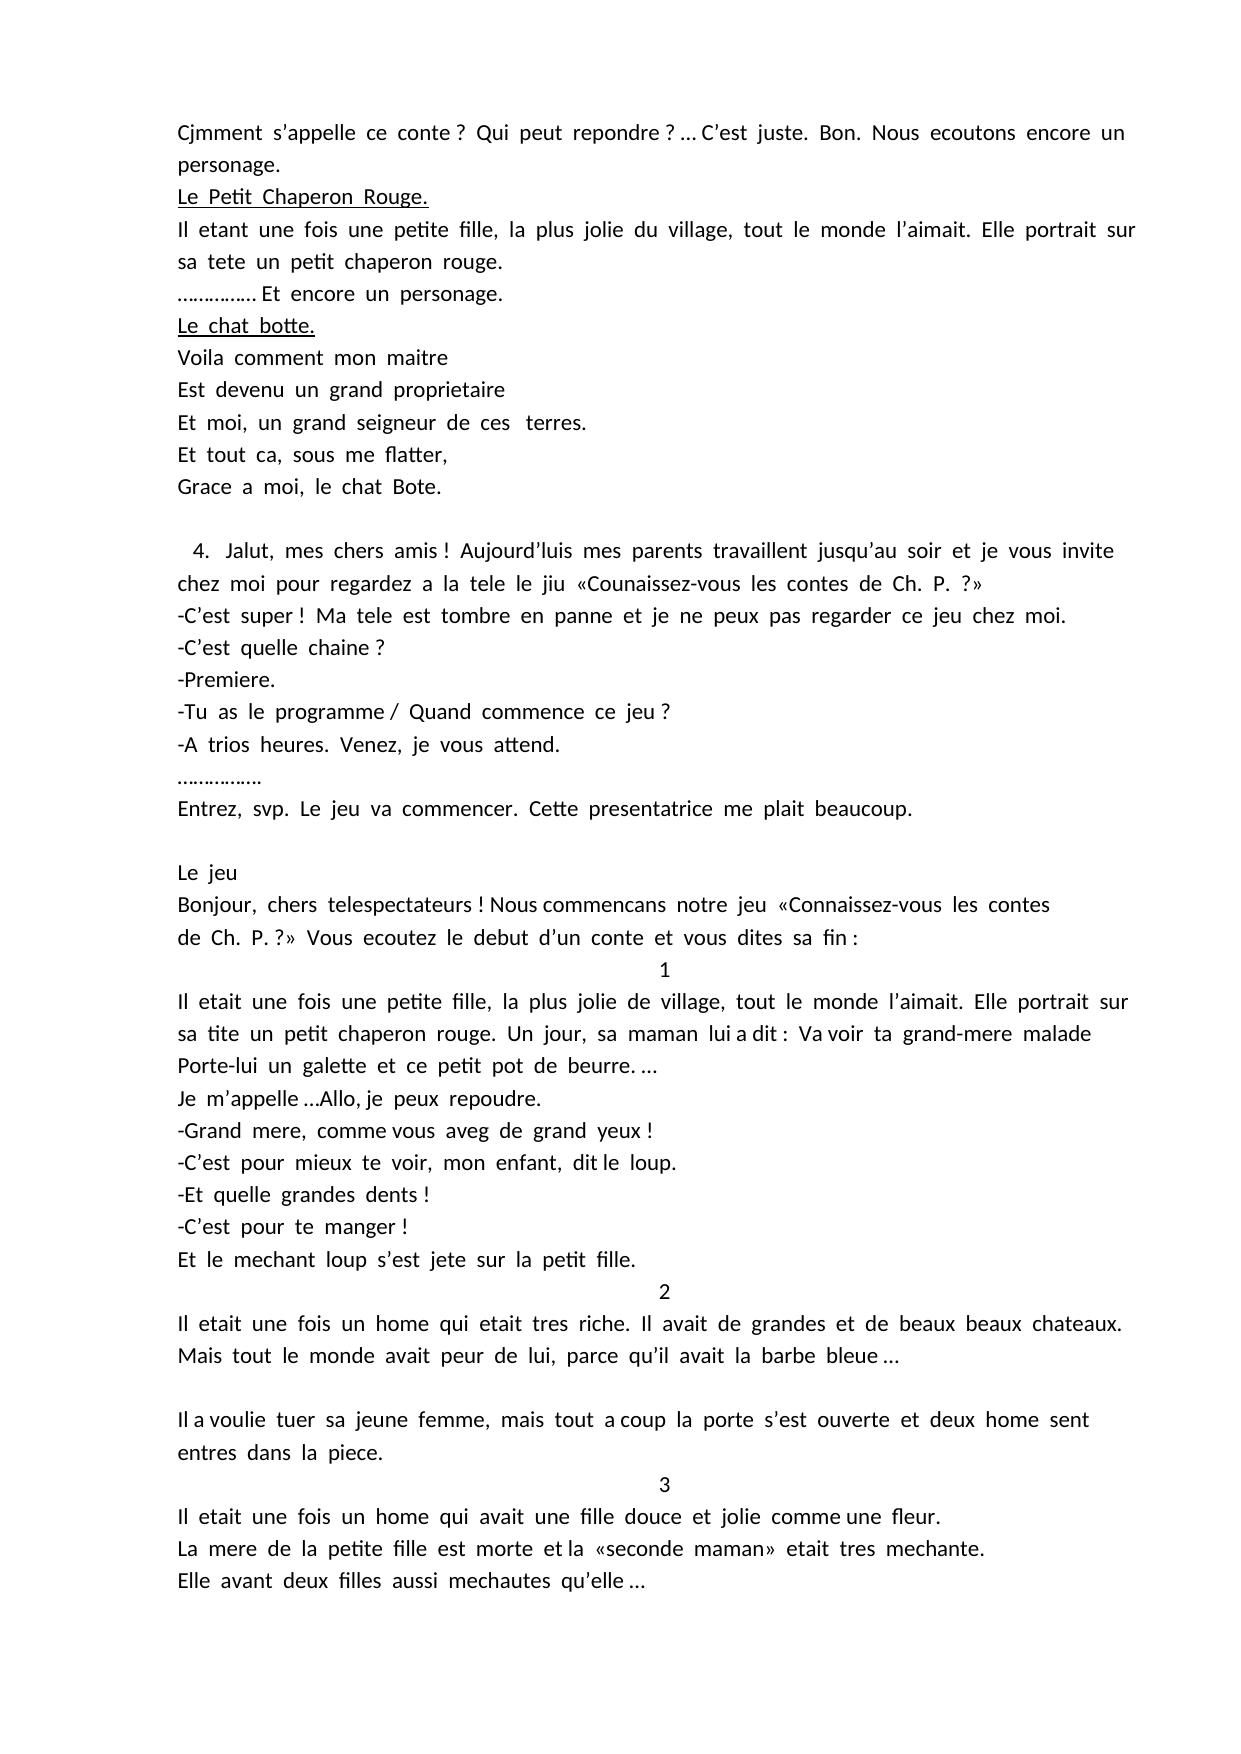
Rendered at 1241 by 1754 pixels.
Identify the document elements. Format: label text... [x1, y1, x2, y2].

text 3 [177, 1470, 1152, 1498]
text 4. Jalut, mes chers amis ! Aujourd’luis mes parents travaillent jusqu’au soir et je vous invite chez moi pour regardez a la tele le jiu «Counaissez-vous les contes de Ch. P. ?» [177, 537, 1152, 597]
text Il a voulie tuer sa jeune femme, mais tout a coup la porte s’est ouverte et deux home sent entres dans la piece. [177, 1406, 1152, 1466]
text …………… Et encore un personage. [177, 279, 1152, 307]
text -Grand mere, comme vous aveg de grand yeux ! [177, 1116, 1152, 1144]
text 2 [177, 1277, 1152, 1305]
text Voila comment mon maitre [177, 343, 1152, 371]
text -A trios heures. Venez, je vous attend. [177, 730, 1152, 758]
text -Tu as le programme / Quand commence ce jeu ? [177, 697, 1152, 726]
text Le Petit Chaperon Rouge. [177, 182, 1152, 211]
text Il etant une fois une petite fille, la plus jolie du village, tout le monde l’aimait. Elle portrait sur sa tete un petit chaperon rouge. [177, 215, 1152, 275]
text ……………. [177, 762, 1152, 790]
text Bonjour, chers telespectateurs ! Nous commencans notre jeu «Connaissez-vous les contes de Ch. P. ?» Vous ecoutez le debut d’un conte et vous dites sa fin : [177, 891, 1152, 951]
text -C’est quelle chaine ? [177, 633, 1152, 661]
text Le jeu [177, 858, 1152, 886]
text Le chat botte. [177, 311, 1152, 339]
text -Et quelle grandes dents ! [177, 1180, 1152, 1208]
text Il etait une fois une petite fille, la plus jolie de village, tout le monde l’aimait. Elle portrait sur sa tite un petit chaperon rouge. Un jour, sa maman lui a dit : Va voir ta grand-mere malade Porte-lui un galette et ce petit pot de beurre. … [177, 987, 1152, 1079]
text Et le mechant loup s’est jete sur la petit fille. [177, 1245, 1152, 1273]
text 1 [177, 955, 1152, 983]
text Cjmment s’appelle ce conte ? Qui peut repondre ? … C’est juste. Bon. Nous ecoutons encore un personage. [177, 118, 1152, 178]
text -C’est pour mieux te voir, mon enfant, dit le loup. [177, 1148, 1152, 1176]
text Et tout ca, sous me flatter, [177, 440, 1152, 468]
text Je m’appelle …Allo, je peux repoudre. [177, 1084, 1152, 1112]
text -Premiere. [177, 665, 1152, 693]
text Il etait une fois un home qui avait une fille douce et jolie comme une fleur. [177, 1502, 1152, 1530]
text -C’est pour te manger ! [177, 1212, 1152, 1241]
text Il etait une fois un home qui etait tres riche. Il avait de grandes et de beaux beaux chateaux. Mais tout le monde avait peur de lui, parce qu’il avait la barbe bleue … [177, 1309, 1152, 1369]
text Entrez, svp. Le jeu va commencer. Cette presentatrice me plait beaucoup. [177, 794, 1152, 822]
text Elle avant deux filles aussi mechautes qu’elle … [177, 1567, 1152, 1594]
text Est devenu un grand proprietaire [177, 376, 1152, 404]
text Grace a moi, le chat Bote. [177, 472, 1152, 500]
text La mere de la petite fille est morte et la «seconde maman» etait tres mechante. [177, 1534, 1152, 1562]
text -C’est super ! Ma tele est tombre en panne et je ne peux pas regarder ce jeu chez moi. [177, 601, 1152, 629]
text Et moi, un grand seigneur de ces terres. [177, 408, 1152, 436]
